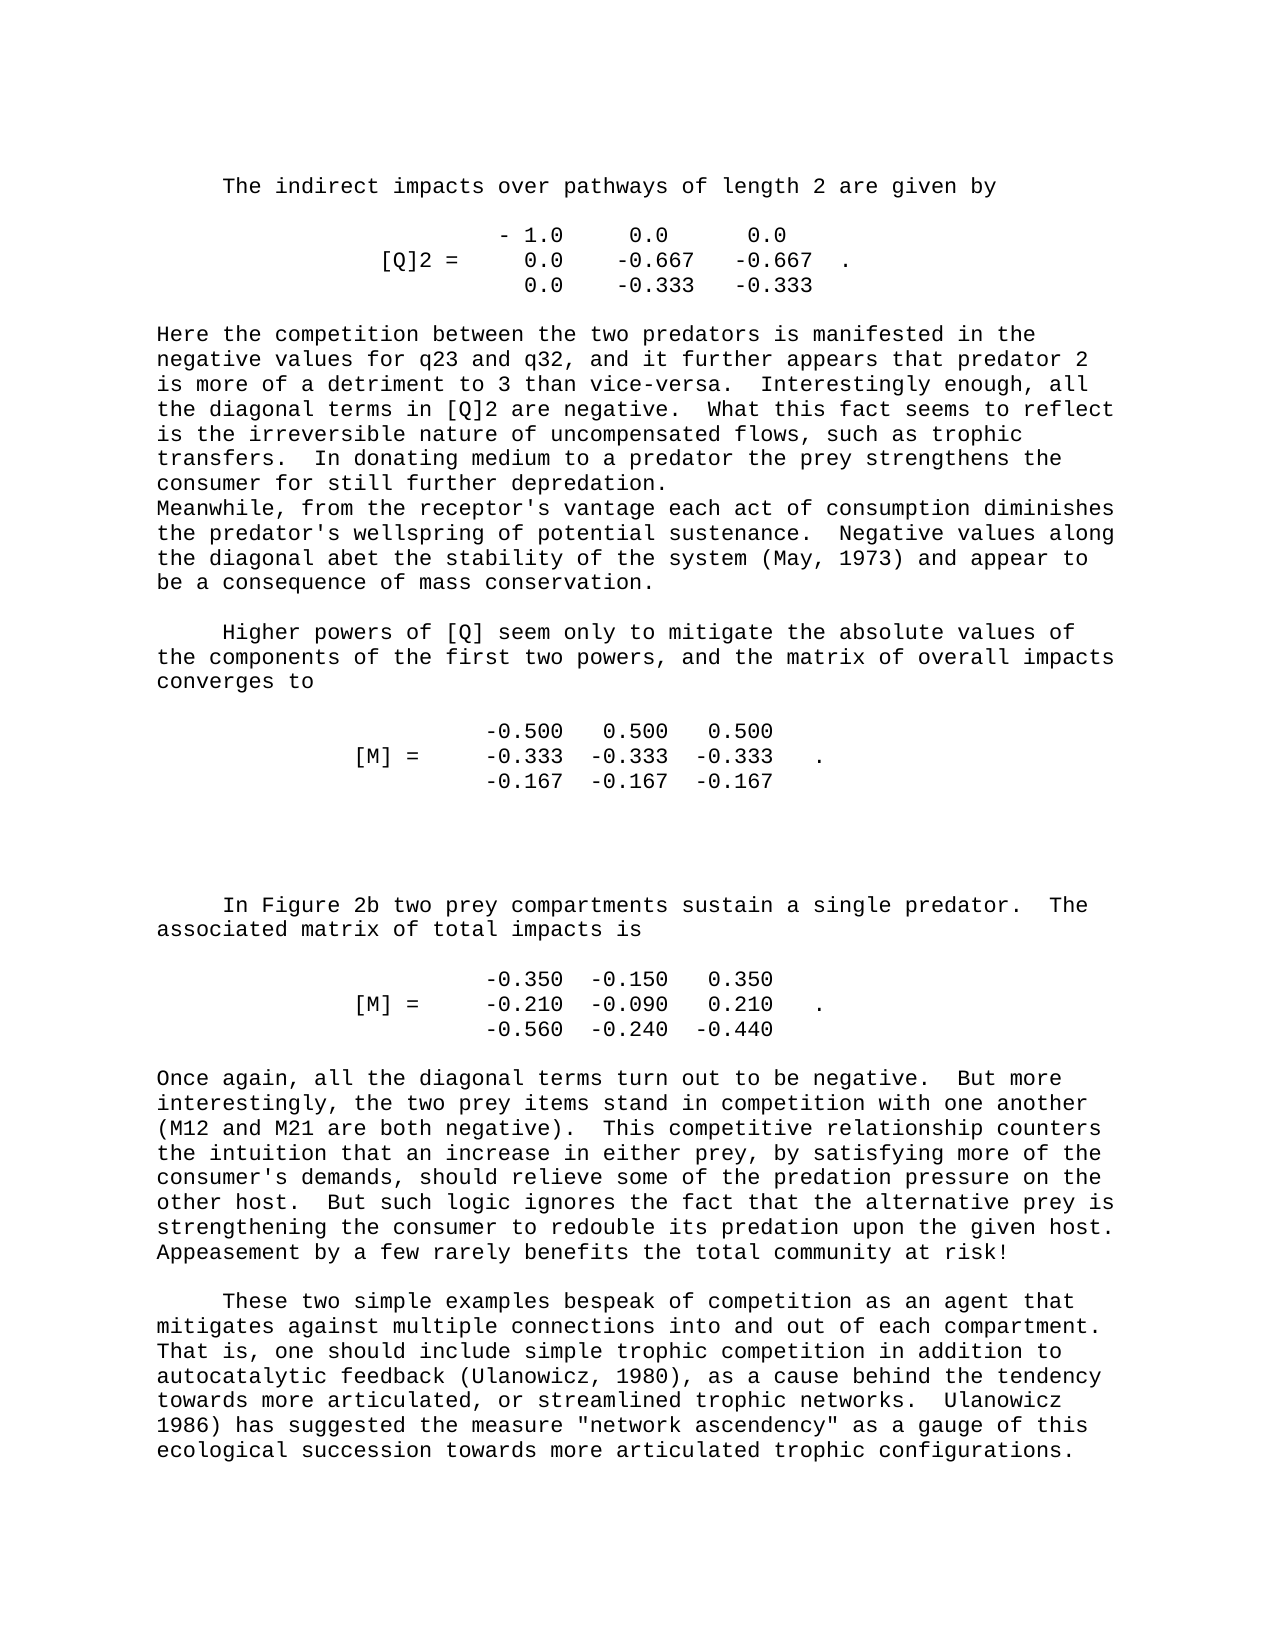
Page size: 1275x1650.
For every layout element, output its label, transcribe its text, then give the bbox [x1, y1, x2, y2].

text In Figure 2b two prey compartments sustain a single predator. The [156, 894, 1118, 918]
text consumer's demands, should relieve some of the predation pressure on the other host. But such logic ignores the fact that the alternative prey is [156, 1166, 1118, 1216]
text mitigates against multiple connections into and out of each compartment. That is, one should include simple trophic competition in addition to autocatalytic feedback (Ulanowicz, 1980), as a cause behind the tendency towards more articulated, or streamlined trophic networks. Ulanowicz 1986) has suggested the measure "network ascendency" as a gauge of this ecological succession towards more articulated trophic configurations. [156, 1315, 1118, 1464]
text Higher powers of [Q] seem only to mitigate the absolute values of the components of the first two powers, and the matrix of overall impacts [156, 621, 1118, 671]
text -0.350 -0.150 0.350 [156, 968, 1118, 993]
text associated matrix of total impacts is [156, 918, 1118, 943]
text strengthening the consumer to redouble its predation upon the given host. [156, 1216, 1118, 1241]
text interestingly, the two prey items stand in competition with one another (M12 and M21 are both negative). This competitive relationship counters the intuition that an increase in either prey, by satisfying more of the [156, 1092, 1118, 1166]
text -0.167 -0.167 -0.167 [156, 770, 1118, 794]
text The indirect impacts over pathways of length 2 are given by [156, 175, 1118, 199]
text Meanwhile, from the receptor's vantage each act of consumption diminishes the predator's wellspring of potential sustenance. Negative values along the diagonal abet the stability of the system (May, 1973) and appear to be a consequence of mass conservation. [156, 497, 1118, 596]
text [M] = -0.210 -0.090 0.210 . [156, 993, 1118, 1018]
text [M] = -0.333 -0.333 -0.333 . [156, 745, 1118, 770]
text 0.0 -0.333 -0.333 [156, 274, 1118, 299]
text - 1.0 0.0 0.0 [156, 224, 1118, 249]
text Appeasement by a few rarely benefits the total community at risk! [156, 1241, 1118, 1266]
text -0.500 0.500 0.500 [156, 720, 1118, 745]
text Once again, all the diagonal terms turn out to be negative. But more [156, 1067, 1118, 1092]
text [Q]2 = 0.0 -0.667 -0.667 . [156, 249, 1118, 274]
text -0.560 -0.240 -0.440 [156, 1018, 1118, 1042]
text Here the competition between the two predators is manifested in the negative values for q23 and q32, and it further appears that predator 2 is more of a detriment to 3 than vice-versa. Interestingly enough, all the diagonal terms in [Q]2 are negative. What this fact seems to reflect is the irreversible nature of uncompensated flows, such as trophic transfers. In donating medium to a predator the prey strengthens the consumer for still further depredation. [156, 323, 1118, 497]
text These two simple examples bespeak of competition as an agent that [156, 1290, 1118, 1315]
text converges to [156, 671, 1118, 695]
